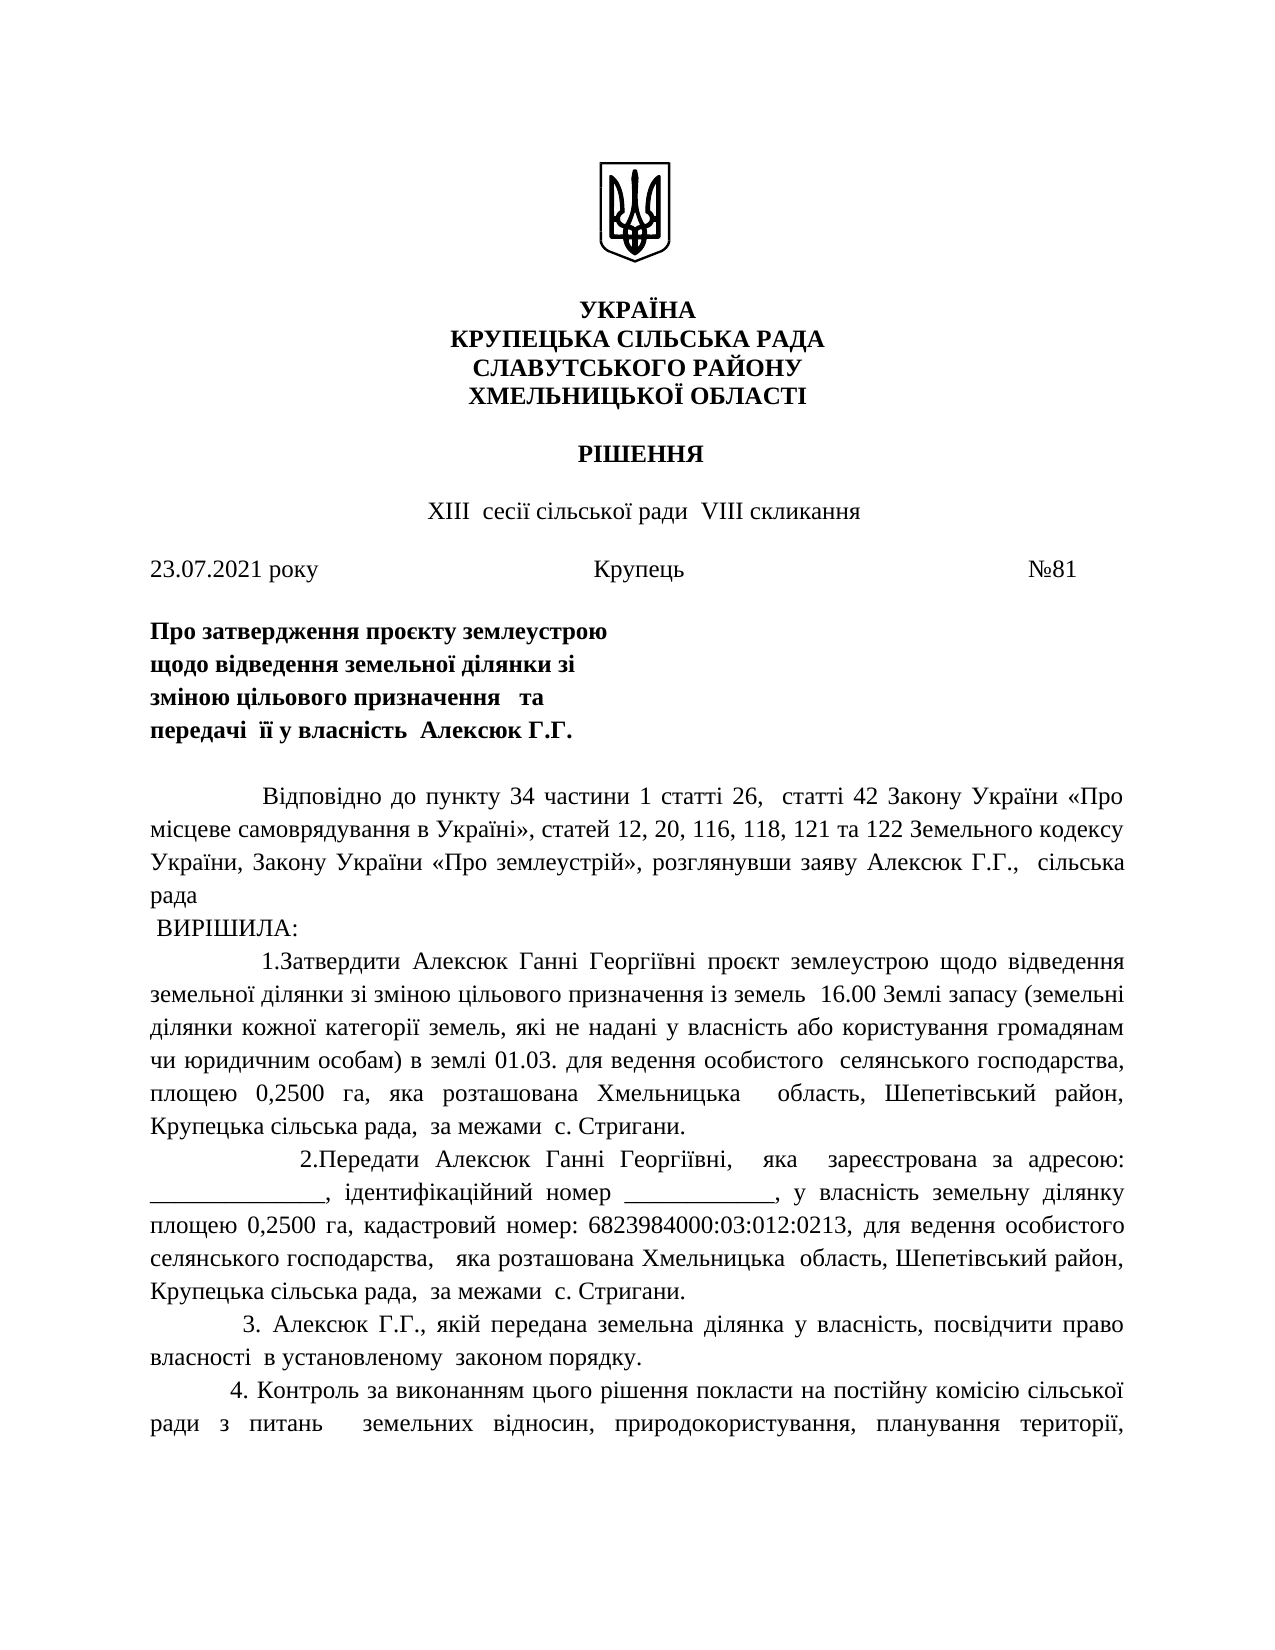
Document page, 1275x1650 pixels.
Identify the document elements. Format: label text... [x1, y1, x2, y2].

text Відповідно до пункту 34 частини 1 статті 26, статті 42 Закону України «Про місцеве самоврядування в Україні», статей 12, 20, 116, 118, 121 та 122 Земельного кодексу України, Закону України «Про землеустрій», розглянувши заяву Алексюк Г.Г., сільська рада [150, 781, 1125, 909]
text СЛАВУТСЬКОГО РАЙОНУ [150, 353, 1125, 381]
text ХМЕЛЬНИЦЬКОЇ ОБЛАСТІ [150, 381, 1125, 410]
text 2.Передати Алексюк Ганні Георгіївні, яка зареєстрована за адресою: ______________, ідентифікаційний номер ____________, у власність земельну ділянку площею 0,2500 га, кадастровий номер: 6823984000:03:012:0213, для ведення особистого селянського господарства, яка розташована Хмельницька область, Шепетівський район, Крупецька сільська рада, за межами с. Стригани. [150, 1144, 1125, 1305]
text УКРАЇНА [150, 295, 1125, 324]
text ХІІІ сесії сільської ради VІІІ скликання [150, 496, 1125, 525]
text щодо відведення земельної ділянки зі [150, 649, 1125, 677]
text 1.Затвердити Алексюк Ганні Георгіївні проєкт землеустрою щодо відведення земельної ділянки зі зміною цільового призначення із земель 16.00 Землі запасу (земельні ділянки кожної категорії земель, які не надані у власність або користування громадянам чи юридичним особам) в землі 01.03. для ведення особистого селянського господарства, площею 0,2500 га, яка розташована Хмельницька область, Шепетівський район, Крупецька сільська рада, за межами с. Стригани. [150, 946, 1125, 1012]
text передачі її у власність Алексюк Г.Г. [150, 715, 1125, 743]
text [150, 1375, 1125, 1437]
text 23.07.2021 року Крупець №81 [150, 554, 1125, 583]
text Про затвердження проєкту землеустрою [150, 616, 1125, 644]
text зміною цільового призначення та [150, 682, 1125, 711]
text 1.Затвердити Алексюк Ганні Георгіївні проєкт землеустрою щодо відведення земельної ділянки зі зміною цільового призначення із земель 16.00 Землі запасу (земельні ділянки кожної категорії земель, які не надані у власність або користування громадянам чи юридичним особам) в землі 01.03. для ведення особистого селянського господарства, площею 0,2500 га, яка розташована Хмельницька область, Шепетівський район, Крупецька сільська рада, за межами с. Стригани. [150, 1041, 1125, 1140]
text КРУПЕЦЬКА СІЛЬСЬКА РАДА [150, 324, 1125, 353]
text РІШЕННЯ [150, 439, 1125, 468]
text ВИРІШИЛА: [150, 913, 1125, 942]
text 3. Алексюк Г.Г., якій передана земельна ділянка у власність, посвідчити право власності в установленому законом порядку. [150, 1309, 1125, 1371]
